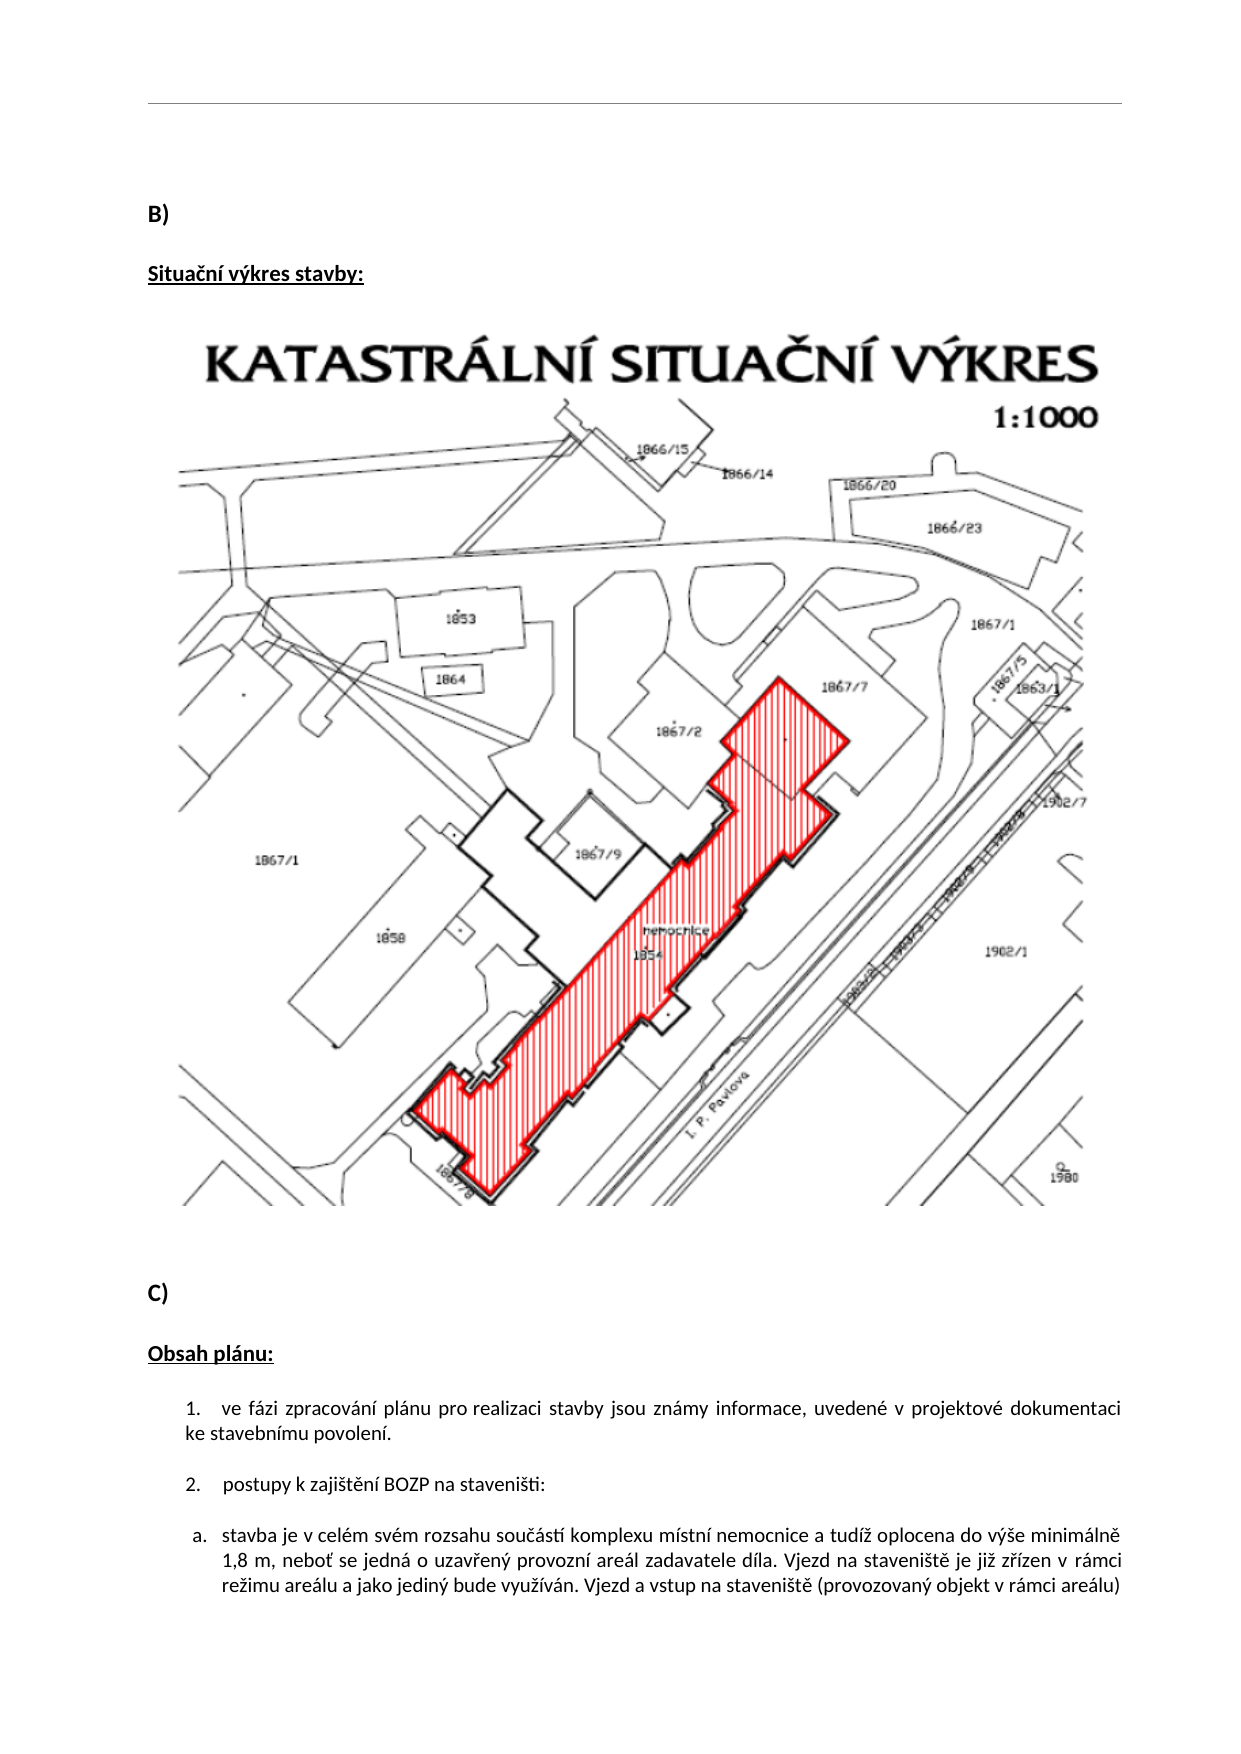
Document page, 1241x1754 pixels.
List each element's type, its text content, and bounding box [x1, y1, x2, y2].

picture [147, 311, 1122, 1206]
text Obsah plánu: [148, 1339, 1122, 1367]
text Situační výkres stavby: [148, 259, 1122, 287]
list ve fázi zpracování plánu pro realizaci stavby jsou známy informace, uvedené v projektové dokumentaci ke stavebnímu povolení. [185, 1395, 1122, 1446]
text C) [148, 1278, 1122, 1308]
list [192, 1522, 1122, 1598]
text B) [148, 198, 1122, 229]
list postupy k zajištění BOZP na staveništi: [185, 1471, 1122, 1496]
